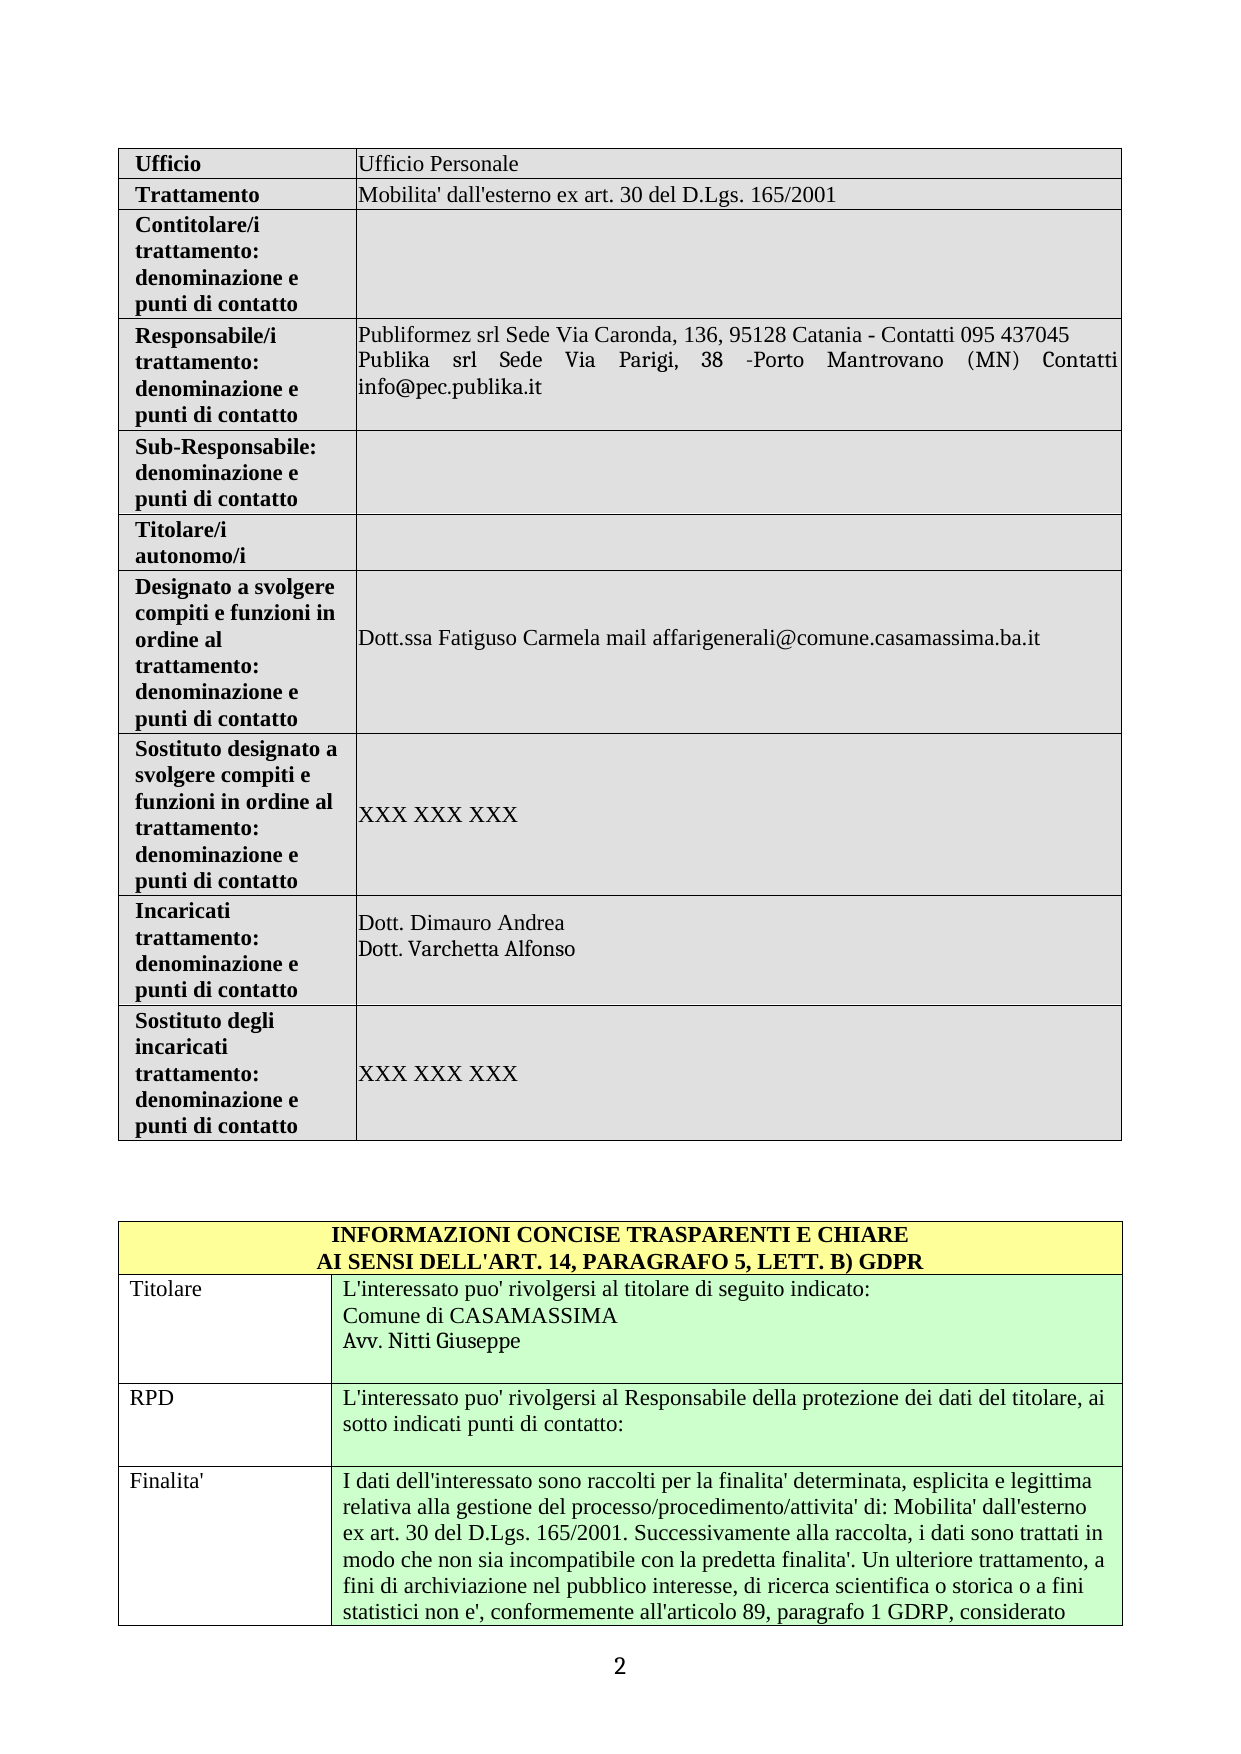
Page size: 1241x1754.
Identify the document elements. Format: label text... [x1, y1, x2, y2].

table_cell [357, 431, 1121, 513]
table_cell Contitolare/i trattamento: denominazione e punti di contatto [119, 210, 356, 318]
table_cell RPD [119, 1384, 331, 1466]
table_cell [332, 1467, 1122, 1625]
table_cell XXX XXX XXX [357, 734, 1121, 895]
table_header INFORMAZIONI CONCISE TRASPARENTI E CHIARE AI SENSI DELL'ART. 14, PARAGRAFO 5, LETT. B) GDPR [119, 1222, 1122, 1274]
table_cell Finalita' [119, 1467, 331, 1625]
table_cell XXX XXX XXX [357, 1006, 1121, 1140]
table_cell L'interessato puo' rivolgersi al titolare di seguito indicato: Comune di CASAMASSIMA Avv. Nitti Giuseppe [332, 1275, 1122, 1383]
table_cell Designato a svolgere compiti e funzioni in ordine al trattamento: denominazione e punti di contatto [119, 571, 356, 733]
table_cell Incaricati trattamento: denominazione e punti di contatto [119, 896, 356, 1004]
table_cell Publiformez srl Sede Via Caronda, 136, 95128 Catania - Contatti 095 437045 Publika srl Sede Via Parigi, 38 -Porto Mantrovano (MN) Contatti info@pec.publika.it [357, 319, 1121, 430]
table_cell Ufficio [119, 149, 356, 178]
table_cell Dott.ssa Fatiguso Carmela mail affarigenerali@comune.casamassima.ba.it [357, 571, 1121, 733]
table_cell Ufficio Personale [357, 149, 1121, 178]
table_cell L'interessato puo' rivolgersi al Responsabile della protezione dei dati del titolare, ai sotto indicati punti di contatto: [332, 1384, 1122, 1466]
table_cell Sub-Responsabile: denominazione e punti di contatto [119, 431, 356, 513]
table_cell Trattamento [119, 179, 356, 209]
table_cell Mobilita' dall'esterno ex art. 30 del D.Lgs. 165/2001 [357, 179, 1121, 209]
table_cell Sostituto designato a svolgere compiti e funzioni in ordine al trattamento: denominazione e punti di contatto [119, 734, 356, 895]
table_cell [357, 210, 1121, 318]
table_cell Sostituto degli incaricati trattamento: denominazione e punti di contatto [119, 1006, 356, 1140]
table_cell Titolare [119, 1275, 331, 1383]
table_cell [357, 515, 1121, 570]
table_cell Dott. Dimauro Andrea Dott. Varchetta Alfonso [357, 896, 1121, 1004]
table_cell Titolare/i autonomo/i [119, 515, 356, 570]
table_cell Responsabile/i trattamento: denominazione e punti di contatto [119, 319, 356, 430]
